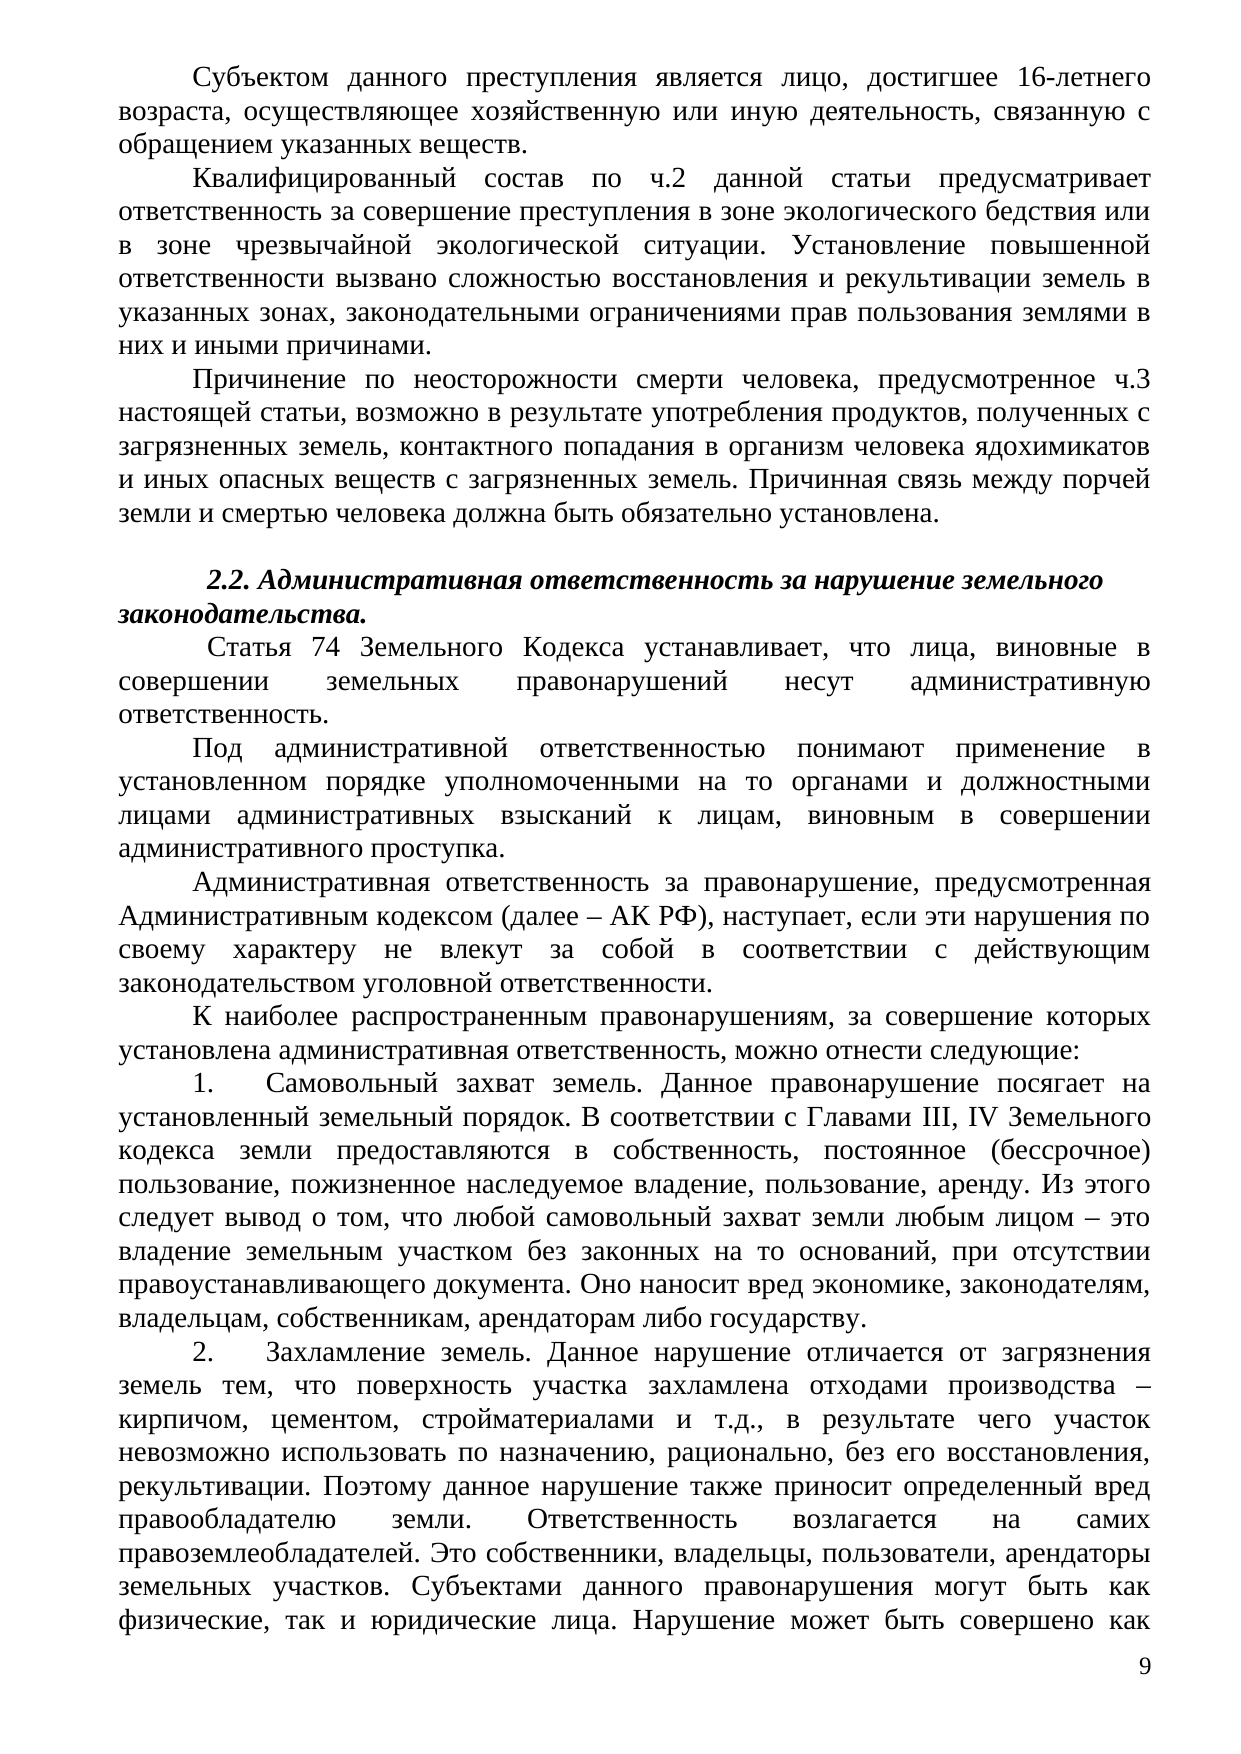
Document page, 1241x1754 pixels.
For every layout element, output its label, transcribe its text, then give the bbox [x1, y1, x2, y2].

text Субъектом данного преступления является лицо, достигшее 16-летнего возраста, осуществляющее хозяйственную или иную деятельность, связанную с обращением указанных веществ. [118, 59, 1152, 160]
text Под административной ответственностью понимают применение в установленном порядке уполномоченными на то органами и должностными лицами административных взысканий к лицам, виновным в совершении административного проступка. [118, 730, 1152, 864]
list Самовольный захват земель. Данное правонарушение посягает на установленный земельный порядок. В соответствии с Главами III, IV Земельного кодекса земли предоставляются в собственность, постоянное (бессрочное) пользование, пожизненное наследуемое владение, пользование, аренду. Из этого следует вывод о том, что любой самовольный захват земли любым лицом – это владение земельным участком без законных на то оснований, при отсутствии правоустанавливающего документа. Оно наносит вред экономике, законодателям, владельцам, собственникам, арендаторам либо государству. [118, 1065, 1152, 1334]
text 2.2. Административная ответственность за нарушение земельного законодательства. [118, 562, 1152, 629]
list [118, 1334, 1152, 1636]
text Причинение по неосторожности смерти человека, предусмотренное ч.3 настоящей статьи, возможно в результате употребления продуктов, полученных с загрязненных земель, контактного попадания в организм человека ядохимикатов и иных опасных веществ с загрязненных земель. Причинная связь между порчей земли и смертью человека должна быть обязательно установлена. [118, 361, 1152, 529]
text Статья 74 Земельного Кодекса устанавливает, что лица, виновные в совершении земельных правонарушений несут административную ответственность. [118, 629, 1152, 730]
text К наиболее распространенным правонарушениям, за совершение которых установлена административная ответственность, можно отнести следующие: [118, 998, 1152, 1065]
text Квалифицированный состав по ч.2 данной статьи предусматривает ответственность за совершение преступления в зоне экологического бедствия или в зоне чрезвычайной экологической ситуации. Установление повышенной ответственности вызвано сложностью восстановления и рекультивации земель в указанных зонах, законодательными ограничениями прав пользования землями в них и иными причинами. [118, 160, 1152, 361]
text Административная ответственность за правонарушение, предусмотренная Административным кодексом (далее – АК РФ), наступает, если эти нарушения по своему характеру не влекут за собой в соответствии с действующим законодательством уголовной ответственности. [118, 864, 1152, 998]
